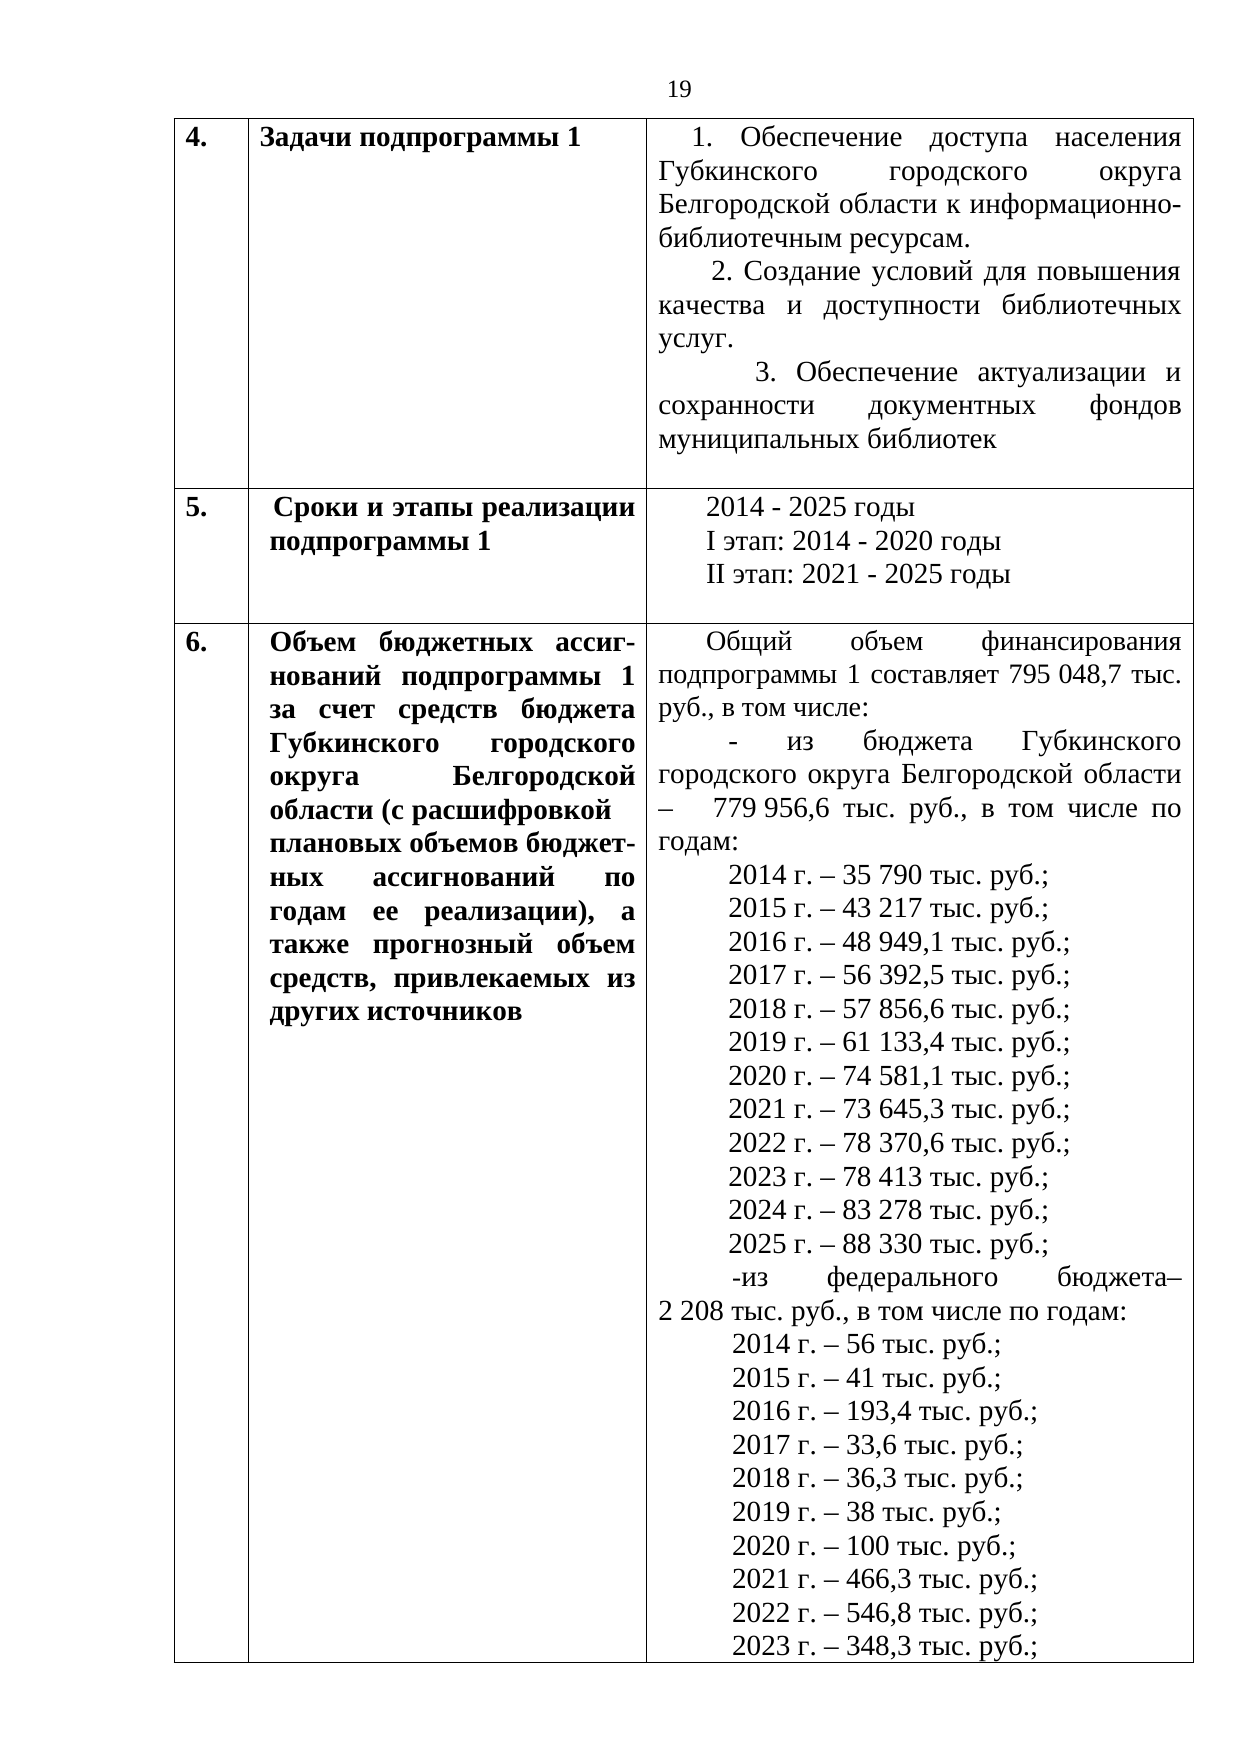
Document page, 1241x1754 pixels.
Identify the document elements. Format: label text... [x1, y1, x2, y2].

table_cell 6. [175, 624, 248, 1662]
table_cell 5. [175, 489, 248, 623]
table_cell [249, 624, 646, 1662]
table_cell 4. [175, 119, 248, 488]
table_cell 2014 - 2025 годы I этап: 2014 - 2020 годы II этап: 2021 - 2025 годы [647, 489, 1193, 623]
table_cell Задачи подпрограммы 1 [249, 119, 646, 488]
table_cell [647, 624, 1193, 1662]
table_cell 1. Обеспечение доступа населения Губкинского городского округа Белгородской области к информационно-библиотечным ресурсам. 2. Создание условий для повышения качества и доступности библиотечных услуг. 3. Обеспечение актуализации и сохранности документных фондов муниципальных библиотек [647, 119, 1193, 488]
table_cell Сроки и этапы реализации подпрограммы 1 [249, 489, 646, 623]
